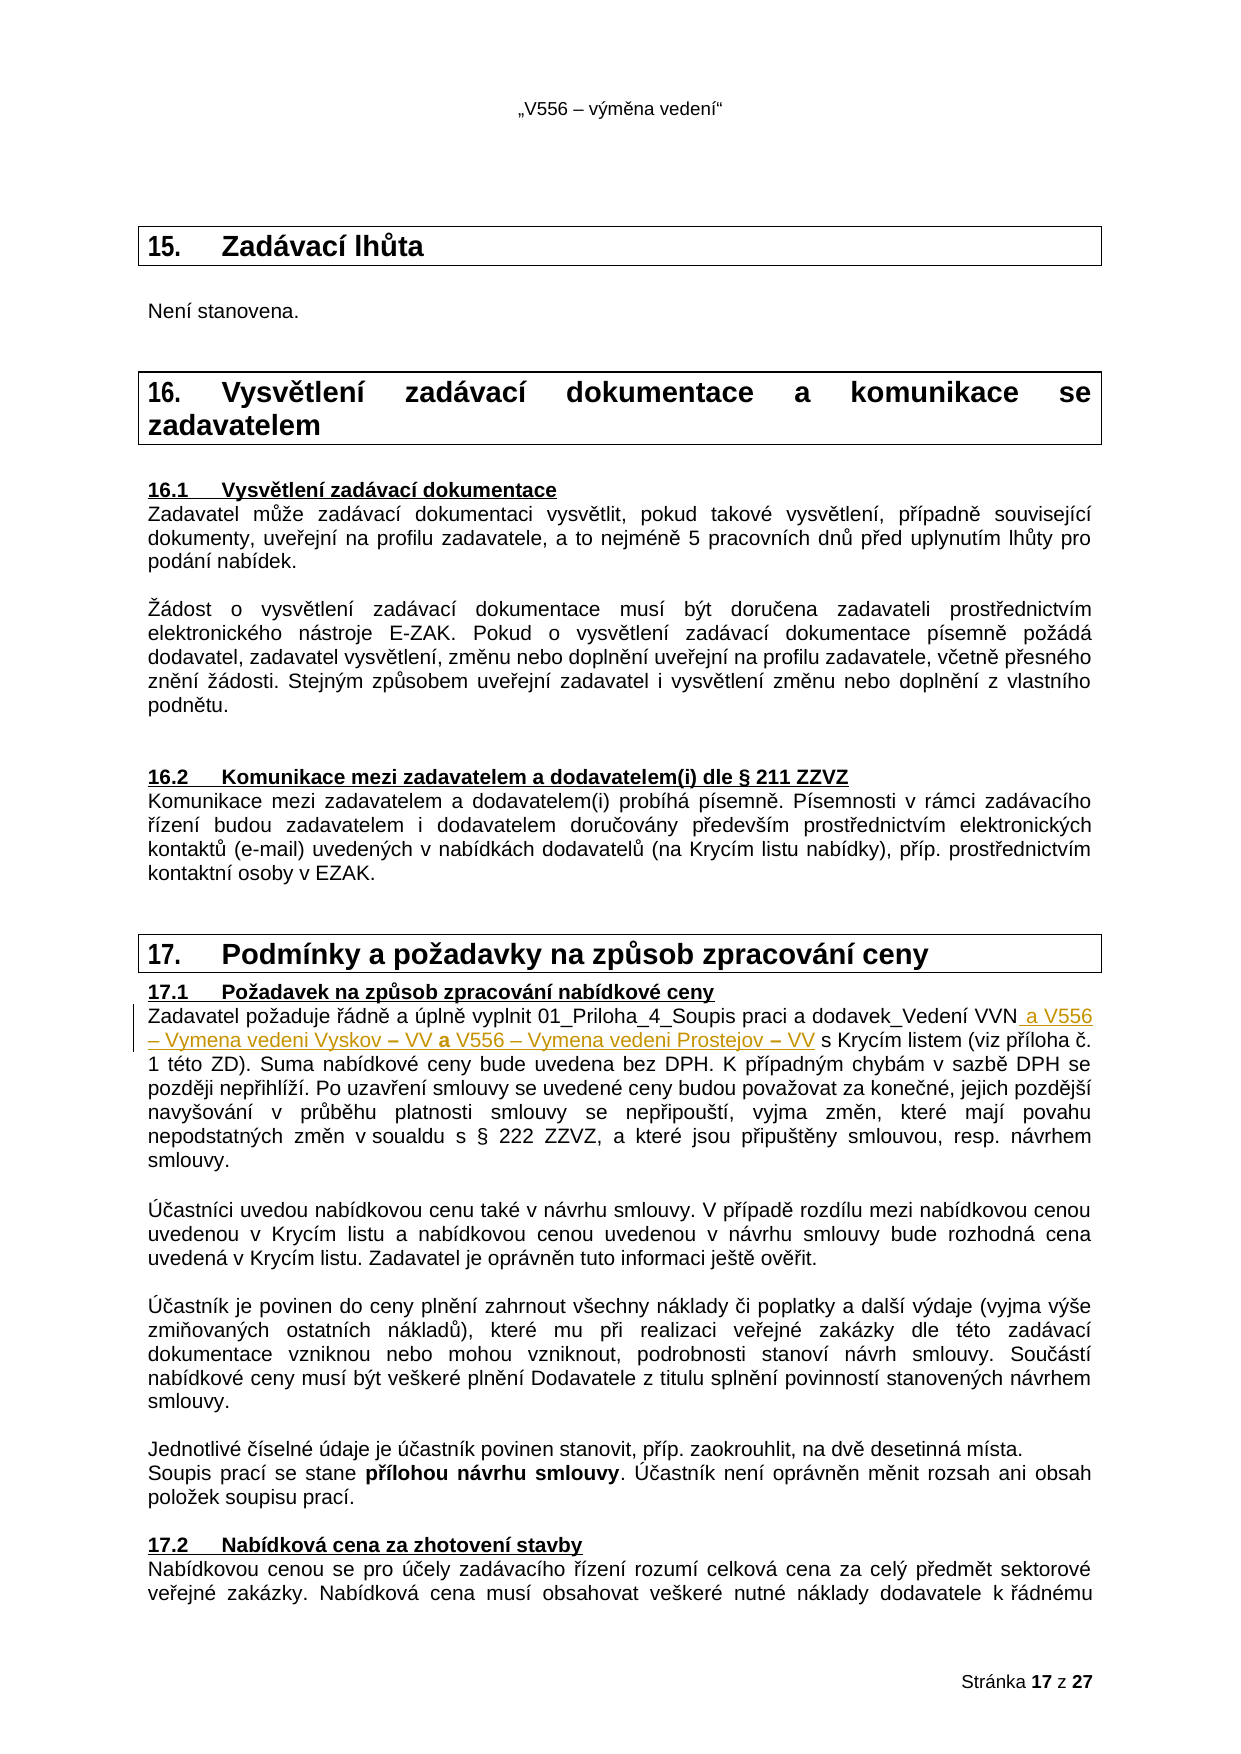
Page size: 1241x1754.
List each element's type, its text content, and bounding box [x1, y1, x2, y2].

text Účastník je povinen do ceny plnění zahrnout všechny náklady či poplatky a další výdaje (vyjma výše zmiňovaných ostatních nákladů), které mu při realizaci veřejné zakázky dle této zadávací dokumentace vzniknou nebo mohou vzniknout, podrobnosti stanoví návrh smlouvy. Součástí nabídkové ceny musí být veškeré plnění Dodavatele z titulu splnění povinností stanovených návrhem smlouvy. [148, 1293, 1093, 1413]
text Zadavatel požaduje řádně a úplně vyplnit 01_Priloha_4_Soupis praci a dodavek_Vedení VVN s Krycím listem (viz příloha č. 1 této ZD). Suma nabídkové ceny bude uvedena bez DPH. K případným chybám v sazbě DPH se později nepřihlíží. Po uzavření smlouvy se uvedené ceny budou považovat za konečné, jejich pozdější navyšování v průběhu platnosti smlouvy se nepřipouští, vyjma změn, které mají povahu nepodstatných změn v soualdu s § 222 ZZVZ, a které jsou připuštěny smlouvou, resp. návrhem smlouvy. [148, 1004, 1093, 1171]
text Zadavatel může zadávací dokumentaci vysvětlit, pokud takové vysvětlení, případně související dokumenty, uveřejní na profilu zadavatele, a to nejméně 5 pracovních dnů před uplynutím lhůty pro podání nabídek. [148, 501, 1093, 573]
text Komunikace mezi zadavatelem a dodavatelem(i) probíhá písemně. Písemnosti v rámci zadávacího řízení budou zadavatelem i dodavatelem doručovány především prostřednictvím elektronických kontaktů (e-mail) uvedených v nabídkách dodavatelů (na Krycím listu nabídky), příp. prostřednictvím kontaktní osoby v EZAK. [148, 789, 1093, 885]
list Nabídková cena za zhotovení stavby [148, 1533, 1093, 1557]
text Žádost o vysvětlení zadávací dokumentace musí být doručena zadavateli prostřednictvím elektronického nástroje E-ZAK. Pokud o vysvětlení zadávací dokumentace písemně požádá dodavatel, zadavatel vysvětlení, změnu nebo doplnění uveřejní na profilu zadavatele, včetně přesného znění žádosti. Stejným způsobem uveřejní zadavatel i vysvětlení změnu nebo doplnění z vlastního podnětu. [148, 597, 1093, 717]
list Vysvětlení zadávací dokumentace [148, 477, 1093, 501]
list Požadavek na způsob zpracování nabídkové ceny [148, 980, 1093, 1004]
text Soupis prací se stane přílohou návrhu smlouvy. Účastník není oprávněn měnit rozsah ani obsah položek soupisu prací. [148, 1461, 1093, 1509]
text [148, 1557, 1093, 1605]
text Není stanovena. [148, 298, 1093, 322]
list Zadávací lhůta [139, 227, 1101, 265]
list Vysvětlení zadávací dokumentace a komunikace se zadavatelem [139, 373, 1101, 444]
list Komunikace mezi zadavatelem a dodavatelem(i) dle § 211 ZZVZ [148, 765, 1093, 789]
list Podmínky a požadavky na způsob zpracování ceny [139, 935, 1101, 972]
text Jednotlivé číselné údaje je účastník povinen stanovit, příp. zaokrouhlit, na dvě desetinná místa. [148, 1437, 1093, 1461]
text Účastníci uvedou nabídkovou cenu také v návrhu smlouvy. V případě rozdílu mezi nabídkovou cenou uvedenou v Krycím listu a nabídkovou cenou uvedenou v návrhu smlouvy bude rozhodná cena uvedená v Krycím listu. Zadavatel je oprávněn tuto informaci ještě ověřit. [148, 1198, 1093, 1269]
